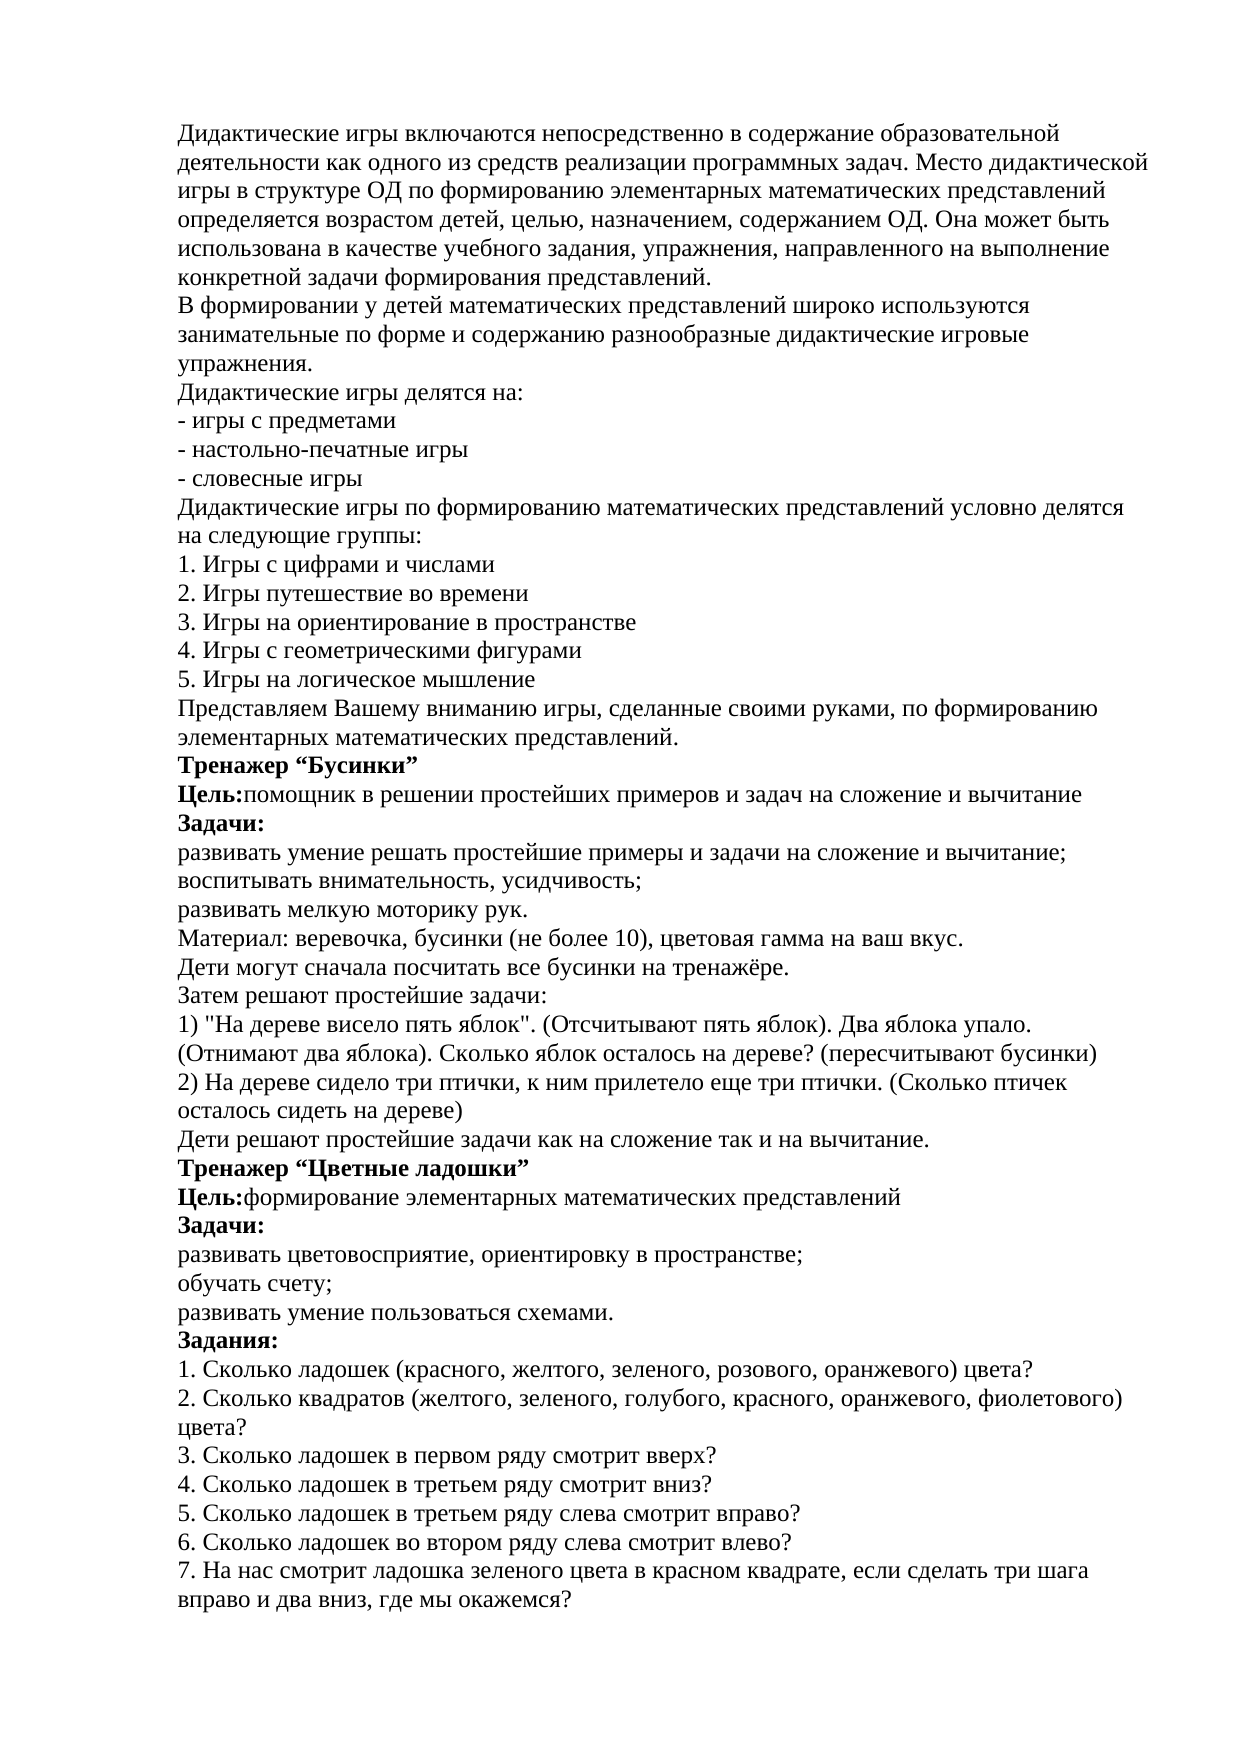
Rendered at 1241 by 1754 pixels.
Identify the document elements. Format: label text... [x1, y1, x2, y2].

text развивать цветовосприятие, ориентировку в пространстве; [177, 1239, 1152, 1268]
text 4. Сколько ладошек в третьем ряду смотрит вниз? [177, 1469, 1152, 1498]
text развивать умение пользоваться схемами. [177, 1297, 1152, 1326]
text Тренажер “Цветные ладошки” [177, 1153, 1152, 1182]
text Представляем Вашему вниманию игры, сделанные своими руками, по формированию элементарных математических представлений. [177, 693, 1152, 751]
text Затем решают простейшие задачи: [177, 981, 1152, 1009]
text Задачи: [177, 808, 1152, 837]
text Дети решают простейшие задачи как на сложение так и на вычитание. [177, 1124, 1152, 1153]
text 3. Сколько ладошек в первом ряду смотрит вверх? [177, 1441, 1152, 1469]
text 3. Игры на ориентирование в пространстве [177, 607, 1152, 636]
text 1. Игры с цифрами и числами [177, 549, 1152, 578]
text - игры с предметами [177, 406, 1152, 434]
text 2) На дереве сидело три птички, к ним прилетело еще три птички. (Сколько птичек осталось сидеть на дереве) [177, 1067, 1152, 1124]
text воспитывать внимательность, усидчивость; [177, 866, 1152, 894]
text развивать умение решать простейшие примеры и задачи на сложение и вычитание; [177, 837, 1152, 866]
text Задачи: [177, 1211, 1152, 1239]
text 4. Игры с геометрическими фигурами [177, 636, 1152, 664]
text развивать мелкую моторику рук. [177, 894, 1152, 923]
text 6. Сколько ладошек во втором ряду слева смотрит влево? [177, 1527, 1152, 1556]
text обучать счету; [177, 1268, 1152, 1297]
text 1) "На дереве висело пять яблок". (Отсчитывают пять яблок). Два яблока упало. (Отнимают два яблока). Сколько яблок осталось на дереве? (пересчитывают бусинки) [177, 1009, 1152, 1067]
text 2. Игры путешествие во времени [177, 578, 1152, 607]
text Цель:помощник в решении простейших примеров и задач на сложение и вычитание [177, 779, 1152, 808]
text Задания: [177, 1326, 1152, 1354]
text - настольно-печатные игры [177, 434, 1152, 463]
text Цель:формирование элементарных математических представлений [177, 1182, 1152, 1211]
text В формировании у детей математических представлений широко используются занимательные по форме и содержанию разнообразные дидактические игровые упражнения. [177, 291, 1152, 377]
text Дети могут сначала посчитать все бусинки на тренажёре. [177, 952, 1152, 981]
text 1. Сколько ладошек (красного, желтого, зеленого, розового, оранжевого) цвета? [177, 1354, 1152, 1383]
text Тренажер “Бусинки” [177, 751, 1152, 779]
text 5. Сколько ладошек в третьем ряду слева смотрит вправо? [177, 1498, 1152, 1527]
text 5. Игры на логическое мышление [177, 664, 1152, 693]
text Материал: веревочка, бусинки (не более 10), цветовая гамма на ваш вкус. [177, 923, 1152, 952]
text Дидактические игры по формированию математических представлений условно делятся на следующие группы: [177, 492, 1152, 549]
text Дидактические игры делятся на: [177, 377, 1152, 406]
text Дидактические игры включаются непосредственно в содержание образовательной деятельности как одного из средств реализации программных задач. Место дидактической игры в структуре ОД по формированию элементарных математических представлений определяется возрастом детей, целью, назначением, содержанием ОД. Она может быть использована в качестве учебного задания, упражнения, направленного на выполнение конкретной задачи формирования представлений. [177, 118, 1152, 291]
text 2. Сколько квадратов (желтого, зеленого, голубого, красного, оранжевого, фиолетового) цвета? [177, 1383, 1152, 1441]
text - словесные игры [177, 463, 1152, 492]
text 7. На нас смотрит ладошка зеленого цвета в красном квадрате, если сделать три шага вправо и два вниз, где мы окажемся? [177, 1556, 1152, 1613]
